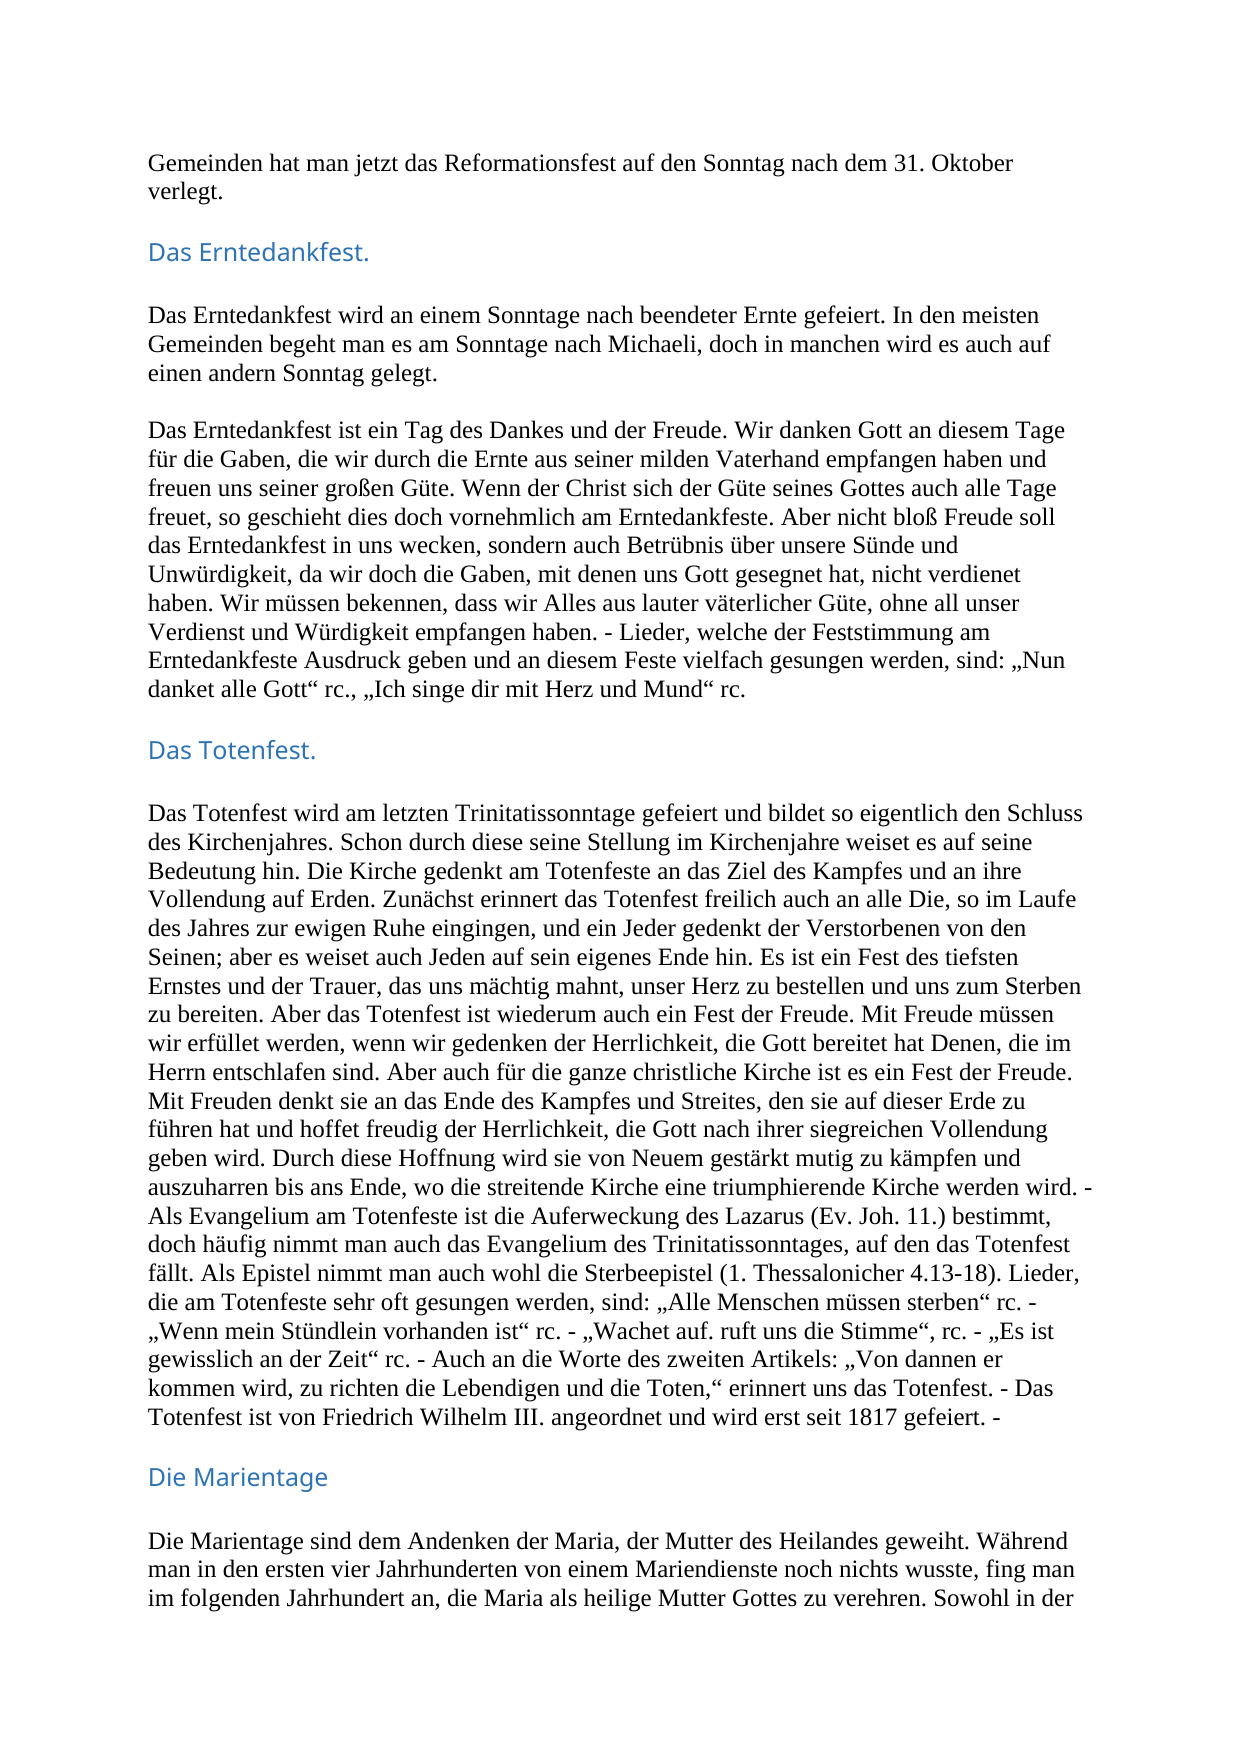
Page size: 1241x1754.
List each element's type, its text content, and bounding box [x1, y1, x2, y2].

subtitle Das Erntedankfest. [148, 464, 1093, 498]
subtitle Das Totenfest. [148, 962, 1093, 996]
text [148, 1028, 1093, 1603]
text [148, 148, 1093, 435]
text Das Erntedankfest wird an einem Sonntage nach beendeter Ernte gefeiert. In den meisten Gemeinden begeht man es am Sonntage nach Michaeli, doch in manchen wird es auch auf einen andern Sonntag gelegt. [148, 530, 1093, 616]
text Das Erntedankfest ist ein Tag des Dankes und der Freude. Wir danken Gott an diesem Tage für die Gaben, die wir durch die Ernte aus seiner milden Vaterhand empfangen haben und freuen uns seiner großen Güte. Wenn der Christ sich der Güte seines Gottes auch alle Tage freuet, so geschieht dies doch vornehmlich am Erntedankfeste. Aber nicht bloß Freude soll das Erntedankfest in uns wecken, sondern auch Betrübnis über unsere Sünde und Unwürdigkeit, da wir doch die Gaben, mit denen uns Gott gesegnet hat, nicht verdienet haben. Wir müssen bekennen, dass wir Alles aus lauter väterlicher Güte, ohne all unser Verdienst und Würdigkeit empfangen haben. - Lieder, welche der Feststimmung am Erntedankfeste Ausdruck geben und an diesem Feste vielfach gesungen werden, sind: „Nun danket alle Gott“ rc., „Ich singe dir mit Herz und Mund“ rc. [148, 646, 1093, 933]
